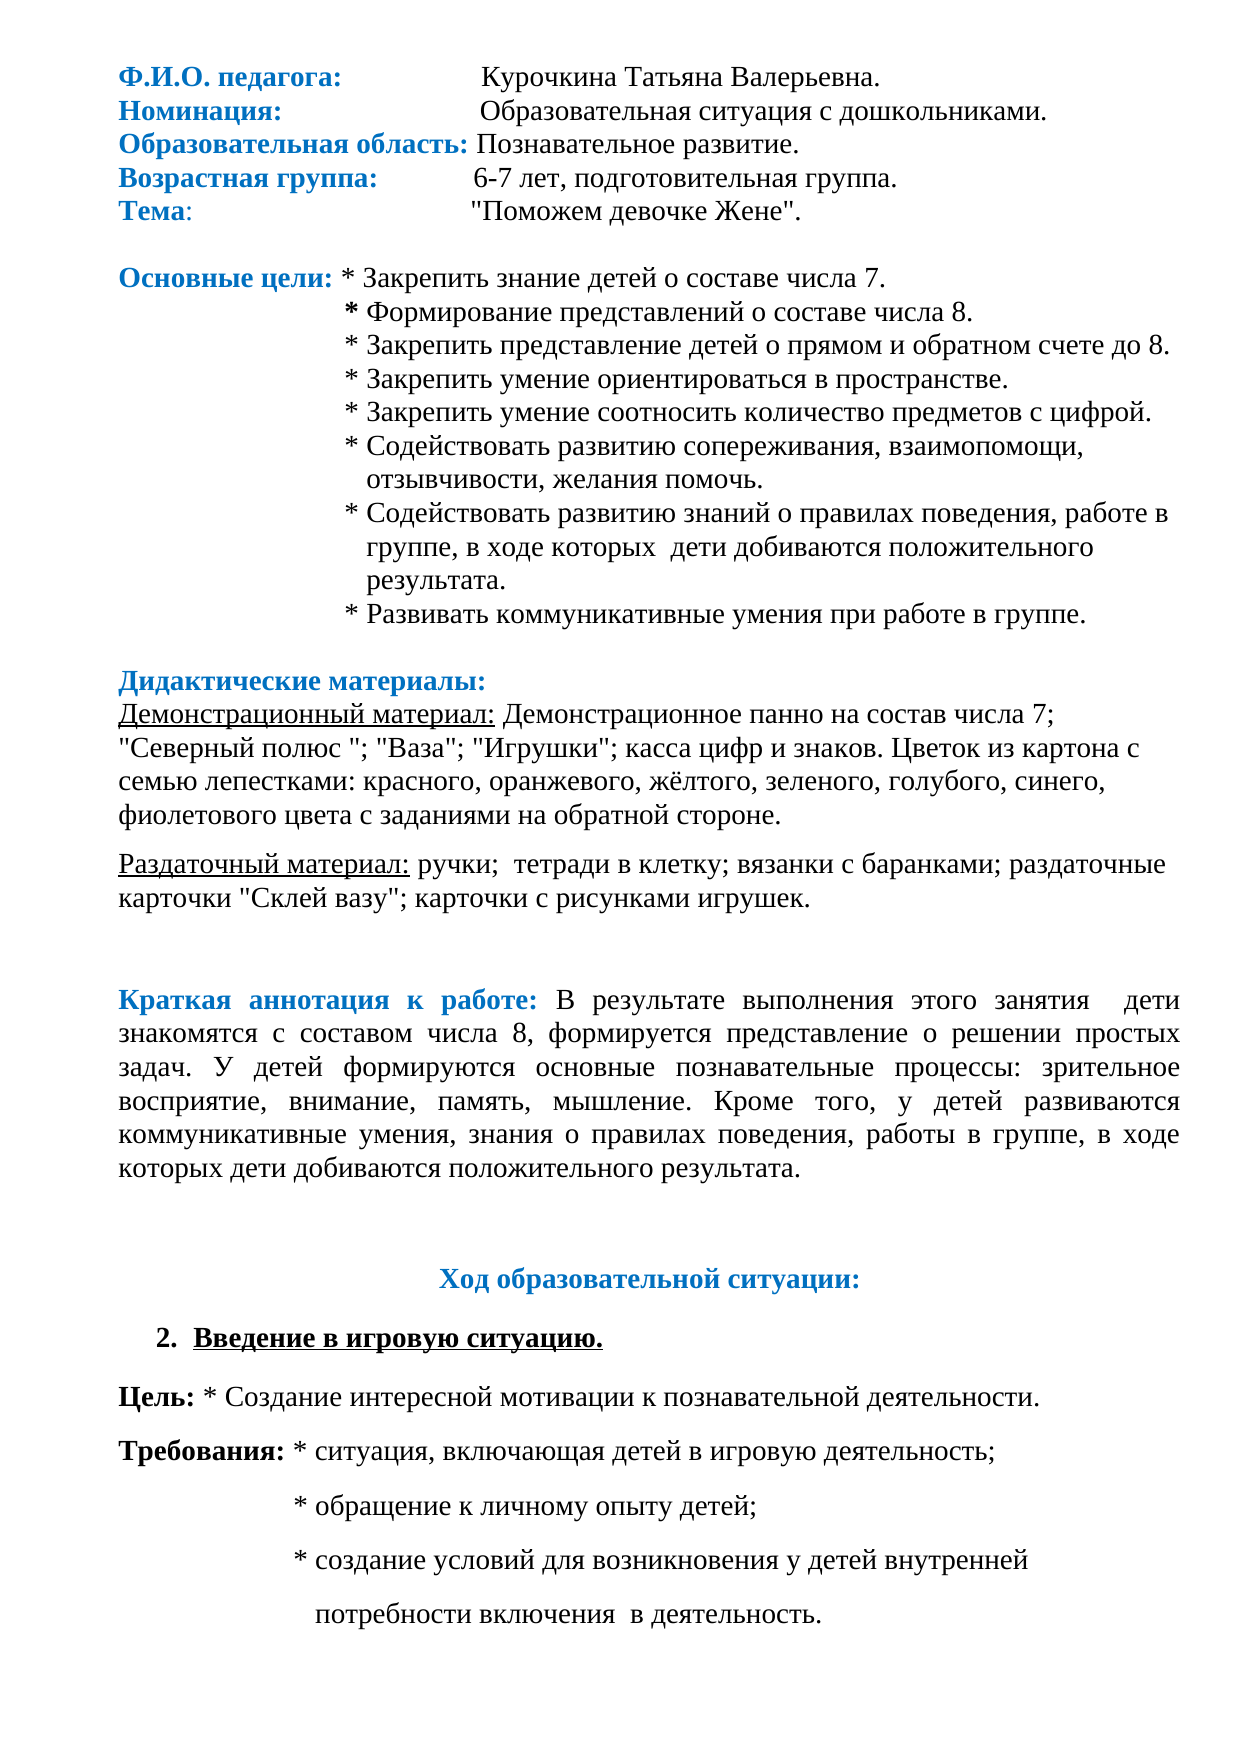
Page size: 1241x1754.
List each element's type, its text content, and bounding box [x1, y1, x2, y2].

text * Закрепить представление детей о прямом и обратном счете до 8. [118, 327, 1181, 361]
text Требования: * ситуация, включающая детей в игровую деятельность; [118, 1433, 1181, 1467]
text Возрастная группа: 6-7 лет, подготовительная группа. [118, 160, 1181, 193]
list Введение в игровую ситуацию. [156, 1320, 1181, 1353]
text результата. [118, 562, 1181, 596]
text * обращение к личному опыту детей; [118, 1488, 1181, 1521]
text Раздаточный материал: ручки; тетради в клетку; вязанки с баранками; раздаточные карточки "Склей вазу"; карточки с рисунками игрушек. [118, 846, 1181, 913]
text Демонстрационный материал: Демонстрационное панно на состав числа 7; "Северный полюс "; "Ваза"; "Игрушки"; касса цифр и знаков. Цветок из картона с семью лепестками: красного, оранжевого, жёлтого, зеленого, голубого, синего, фиолетового цвета с заданиями на обратной стороне. [118, 696, 1181, 831]
text Цель: * Создание интересной мотивации к познавательной деятельности. [118, 1379, 1181, 1413]
text отзывчивости, желания помочь. [118, 462, 1181, 495]
text Образовательная область: Познавательное развитие. [118, 126, 1181, 160]
text Дидактические материалы: [118, 663, 1181, 696]
text Ход образовательной ситуации: [118, 1261, 1181, 1295]
text * Содействовать развитию знаний о правилах поведения, работе в [118, 495, 1181, 529]
text * Формирование представлений о составе числа 8. [118, 294, 1181, 327]
text * Закрепить умение соотносить количество предметов с цифрой. [118, 394, 1181, 428]
text * Закрепить умение ориентироваться в пространстве. [118, 361, 1181, 394]
text группе, в ходе которых дети добиваются положительного [118, 529, 1181, 562]
text Тема: "Поможем девочке Жене". [118, 193, 1181, 227]
text * создание условий для возникновения у детей внутренней [118, 1542, 1181, 1576]
text потребности включения в деятельность. [118, 1597, 1181, 1630]
text Ф.И.О. педагога: Курочкина Татьяна Валерьевна. [118, 59, 1181, 93]
text * Содействовать развитию сопереживания, взаимопомощи, [118, 428, 1181, 462]
text Основные цели: * Закрепить знание детей о составе числа 7. [118, 260, 1181, 294]
text Краткая аннотация к работе: В результате выполнения этого занятия дети знакомятся с составом числа 8, формируется представление о решении простых задач. У детей формируются основные познавательные процессы: зрительное восприятие, внимание, память, мышление. Кроме того, у детей развиваются коммуникативные умения, знания о правилах поведения, работы в группе, в ходе которых дети добиваются положительного результата. [118, 982, 1181, 1183]
text * Развивать коммуникативные умения при работе в группе. [118, 596, 1181, 629]
text Номинация: Образовательная ситуация с дошкольниками. [118, 93, 1181, 126]
